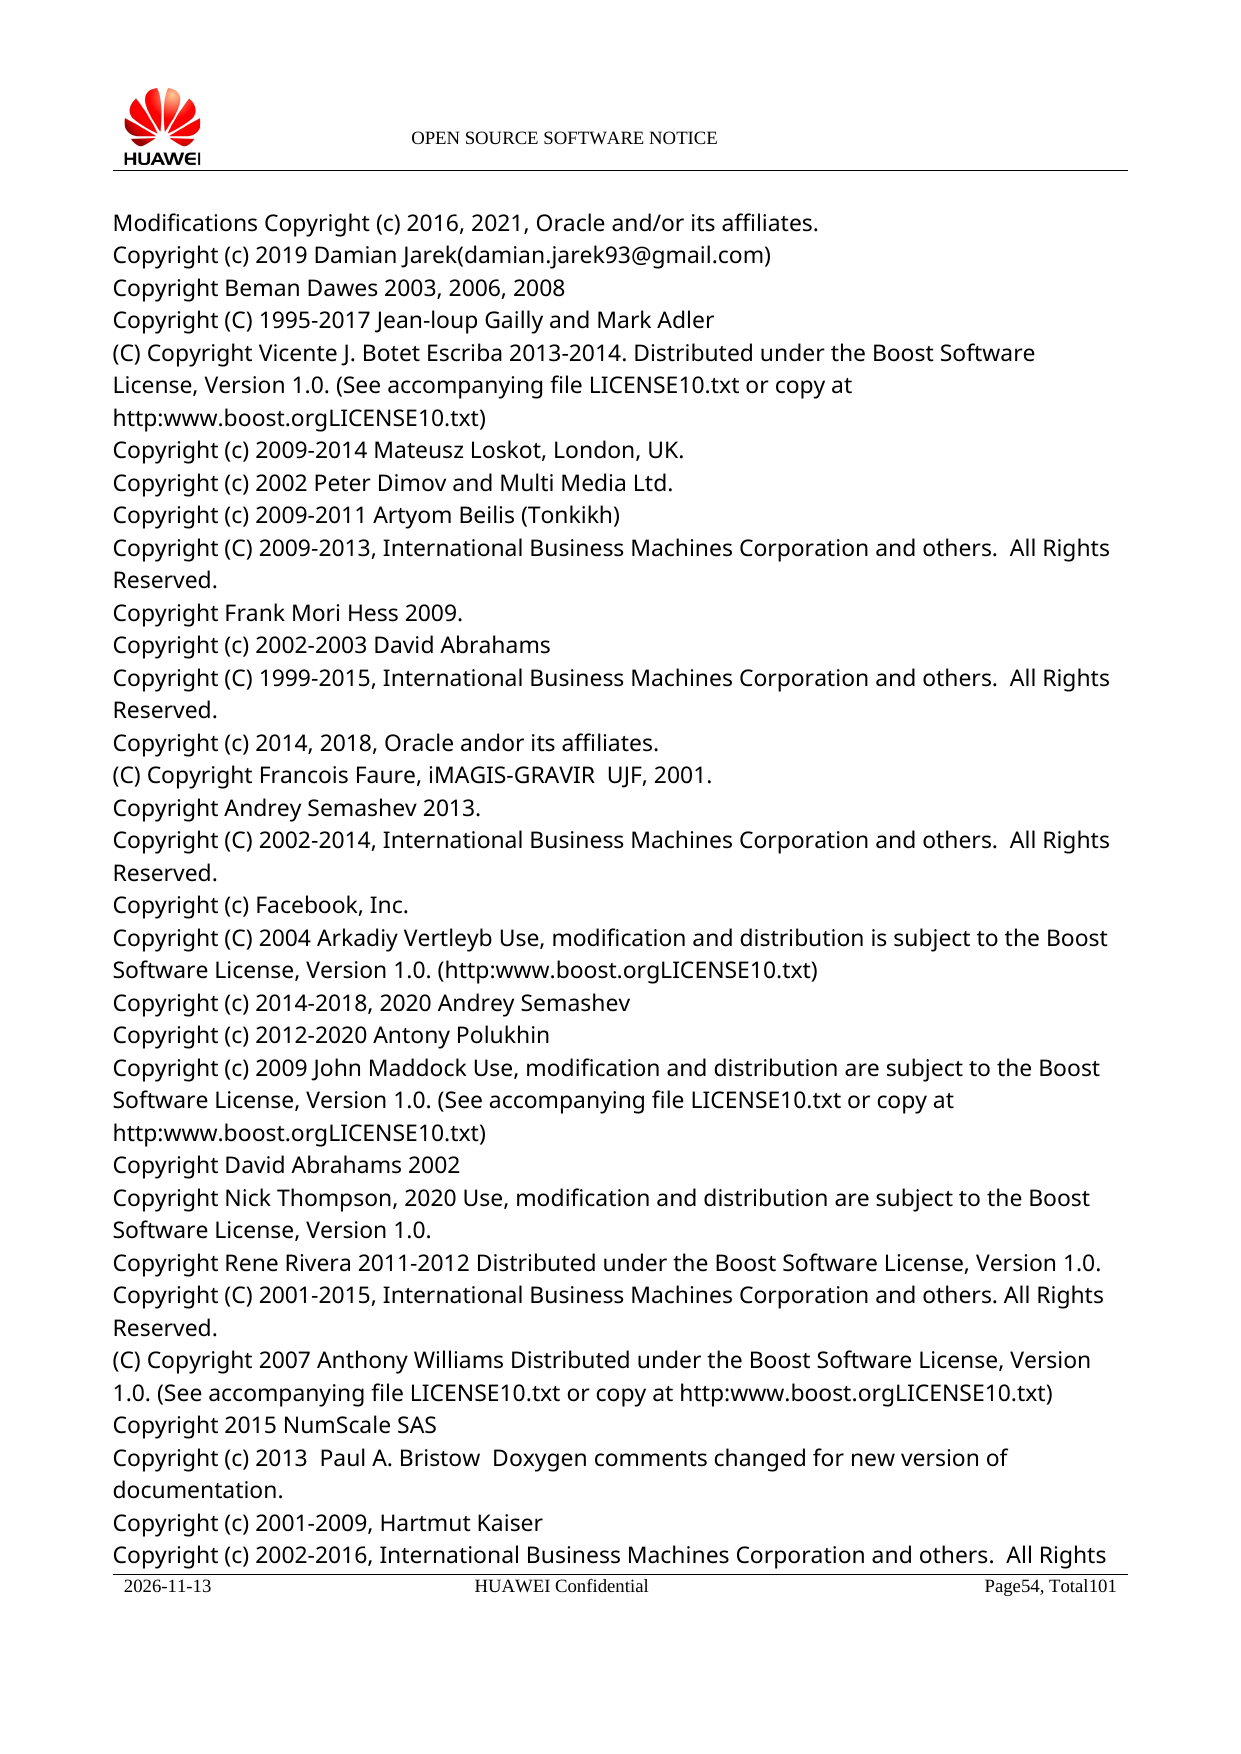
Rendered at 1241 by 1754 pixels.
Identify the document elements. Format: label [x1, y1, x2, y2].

picture [124, 88, 201, 165]
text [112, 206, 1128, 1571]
